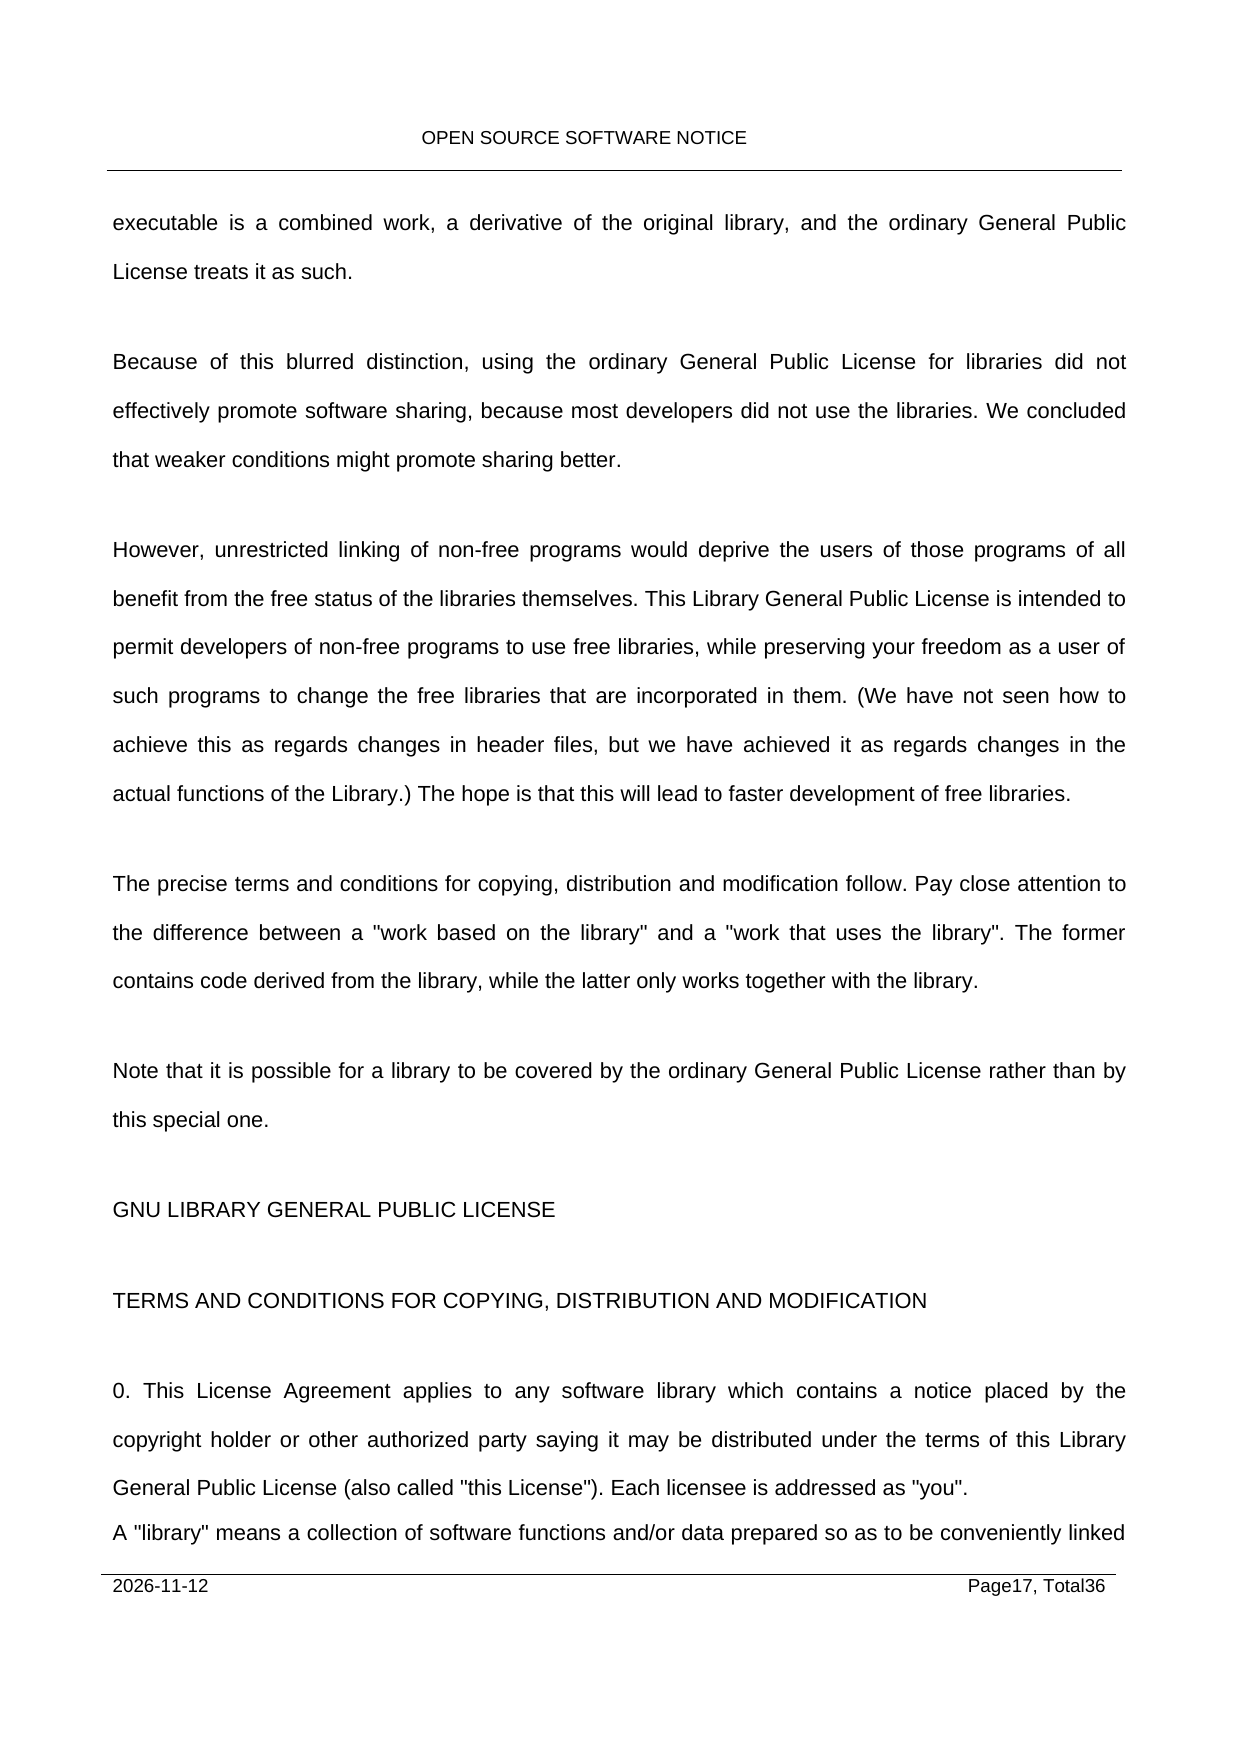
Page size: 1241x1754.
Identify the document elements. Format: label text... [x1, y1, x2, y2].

text Note that it is possible for a library to be covered by the ordinary General Public License rather than by this special one. [112, 1055, 1128, 1136]
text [112, 1517, 1128, 1549]
text The precise terms and conditions for copying, distribution and modification follow. Pay close attention to the difference between a "work based on the library" and a "work that uses the library". The former contains code derived from the library, while the latter only works together with the library. [112, 867, 1128, 997]
text Because of this blurred distinction, using the ordinary General Public License for libraries did not effectively promote software sharing, because most developers did not use the libraries. We concluded that weaker conditions might promote sharing better. [112, 345, 1128, 475]
text However, unrestricted linking of non-free programs would deprive the users of those programs of all benefit from the free status of the libraries themselves. This Library General Public License is intended to permit developers of non-free programs to use free libraries, while preserving your freedom as a user of such programs to change the free libraries that are incorporated in them. (We have not seen how to achieve this as regards changes in header files, but we have achieved it as regards changes in the actual functions of the Library.) The hope is that this will lead to faster development of free libraries. [112, 533, 1128, 809]
text GNU LIBRARY GENERAL PUBLIC LICENSE [112, 1194, 1128, 1226]
text TERMS AND CONDITIONS FOR COPYING, DISTRIBUTION AND MODIFICATION [112, 1284, 1128, 1316]
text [112, 206, 1128, 288]
text 0. This License Agreement applies to any software library which contains a notice placed by the copyright holder or other authorized party saying it may be distributed under the terms of this Library General Public License (also called "this License"). Each licensee is addressed as "you". [112, 1374, 1128, 1504]
